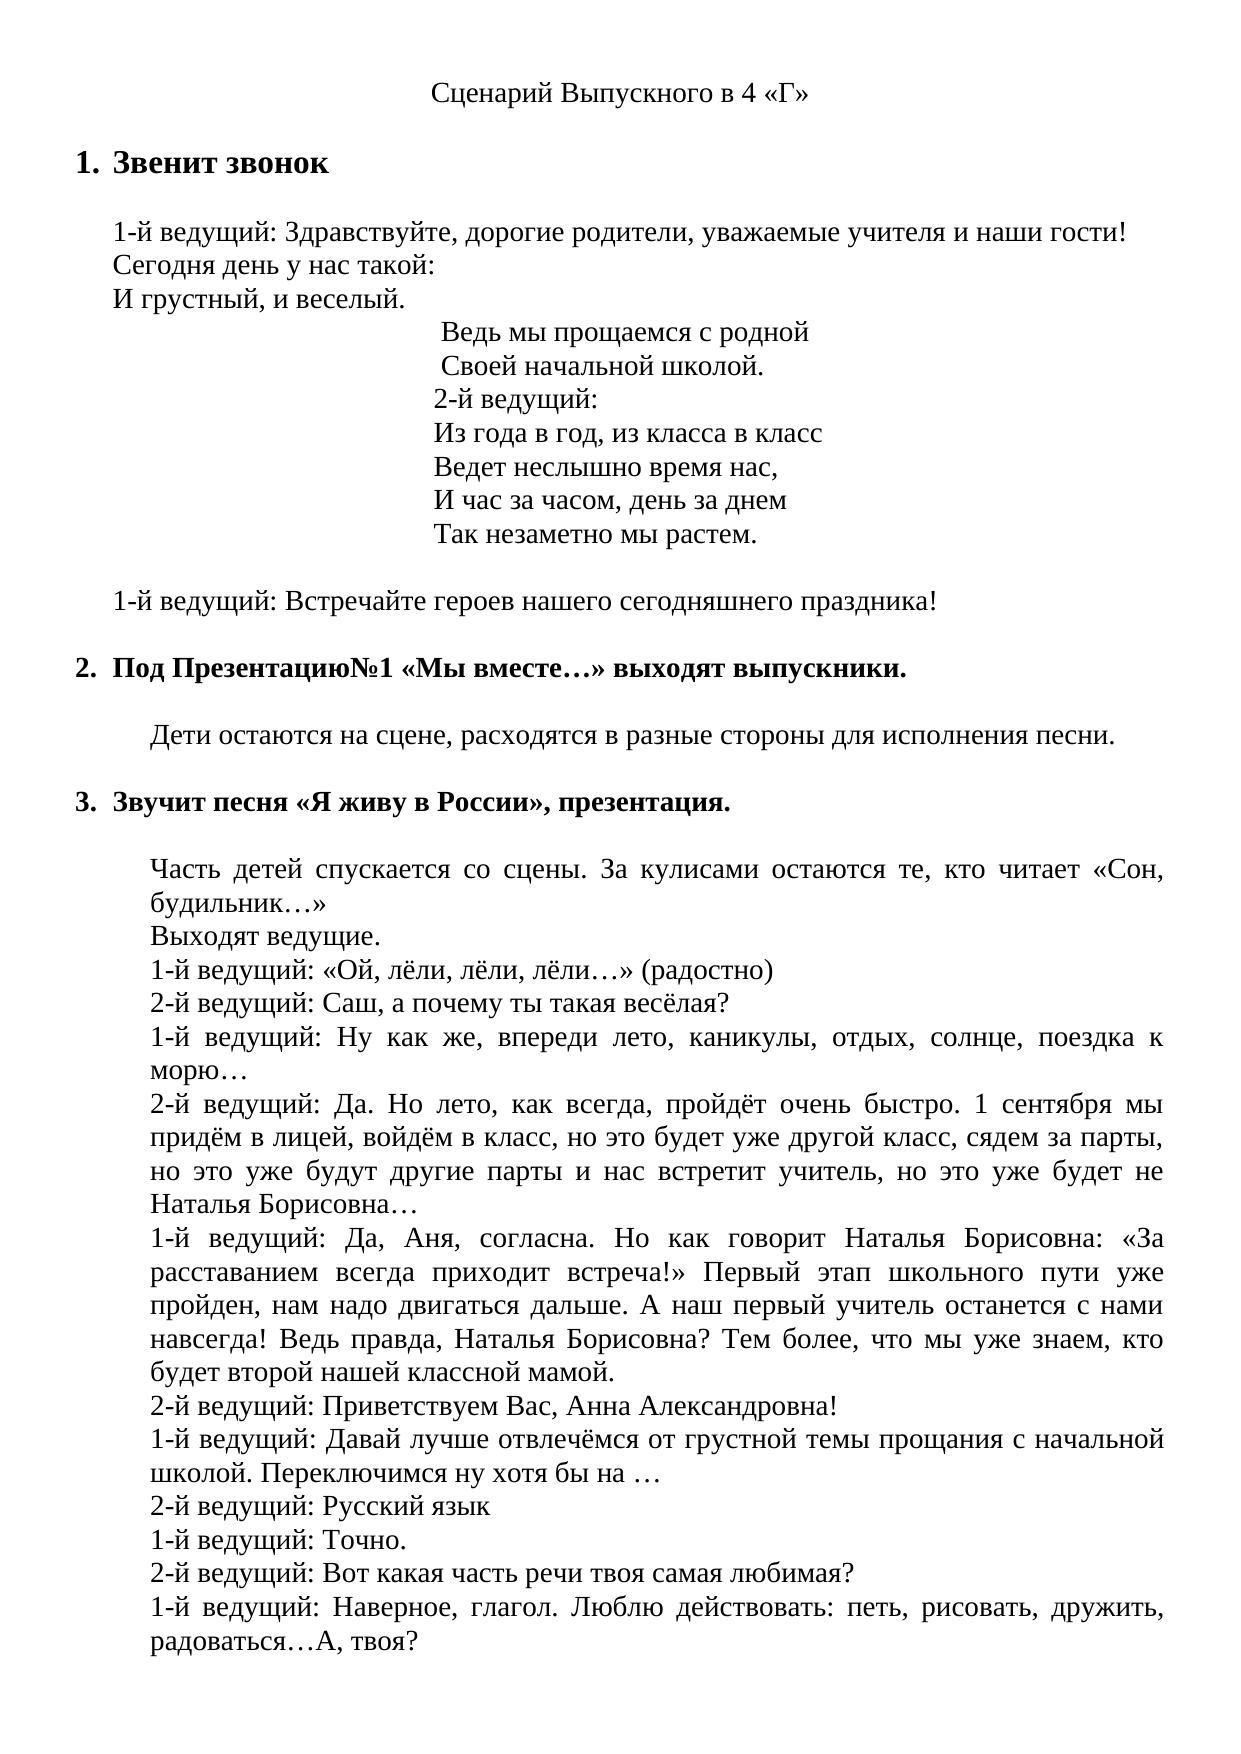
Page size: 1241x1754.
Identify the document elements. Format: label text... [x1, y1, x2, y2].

text 1-й ведущий: Здравствуйте, дорогие родители, уважаемые учителя и наши гости! Сегодня день у нас такой: И грустный, и веселый. Ведь мы прощаемся с родной Своей начальной школой. 2-й ведущий: Из года в год, из класса в класс Ведет неслышно время нас, И час за часом, день за днем Так незаметно мы растем. [112, 214, 1165, 549]
list 1-й ведущий: Ну как же, впереди лето, каникулы, отдых, солнце, поездка к морю… [150, 1019, 1165, 1086]
list 2-й ведущий: Да. Но лето, как всегда, пройдёт очень быстро. 1 сентября мы придём в лицей, войдём в класс, но это будет уже другой класс, сядем за парты, но это уже будут другие парты и нас встретит учитель, но это уже будет не Наталья Борисовна… [150, 1086, 1165, 1220]
list 1-й ведущий: Давай лучше отвлечёмся от грустной темы прощания с начальной школой. Переключимся ну хотя бы на … [150, 1421, 1165, 1488]
list 2-й ведущий: Приветствуем Вас, Анна Александровна! [150, 1388, 1165, 1421]
list 1-й ведущий: Да, Аня, согласна. Но как говорит Наталья Борисовна: «За расставанием всегда приходит встреча!» Первый этап школьного пути уже пройден, нам надо двигаться дальше. А наш первый учитель останется с нами навсегда! Ведь правда, Наталья Борисовна? Тем более, что мы уже знаем, кто будет второй нашей классной мамой. [150, 1220, 1165, 1388]
list Дети остаются на сцене, расходятся в разные стороны для исполнения песни. [150, 717, 1165, 751]
text 1-й ведущий: Встречайте героев нашего сегодняшнего праздника! [112, 583, 1165, 616]
text Сценарий Выпускного в 4 «Г» [75, 75, 1165, 108]
list 2-й ведущий: Русский язык [150, 1488, 1165, 1522]
list 2-й ведущий: Саш, а почему ты такая весёлая? [150, 985, 1165, 1019]
list Звучит песня «Я живу в России», презентация. [75, 784, 1165, 818]
list Часть детей спускается со сцены. За кулисами остаются те, кто читает «Сон, будильник…» [150, 851, 1165, 918]
list 1-й ведущий: Наверное, глагол. Люблю действовать: петь, рисовать, дружить, радоваться…А, твоя? [150, 1589, 1165, 1656]
list Выходят ведущие. [150, 918, 1165, 952]
list Под Презентацию№1 «Мы вместе…» выходят выпускники. [75, 650, 1165, 683]
list 2-й ведущий: Вот какая часть речи твоя самая любимая? [150, 1556, 1165, 1589]
list 1-й ведущий: Точно. [150, 1522, 1165, 1556]
list Звенит звонок [75, 142, 1165, 180]
list 1-й ведущий: «Ой, лёли, лёли, лёли…» (радостно) [150, 952, 1165, 985]
